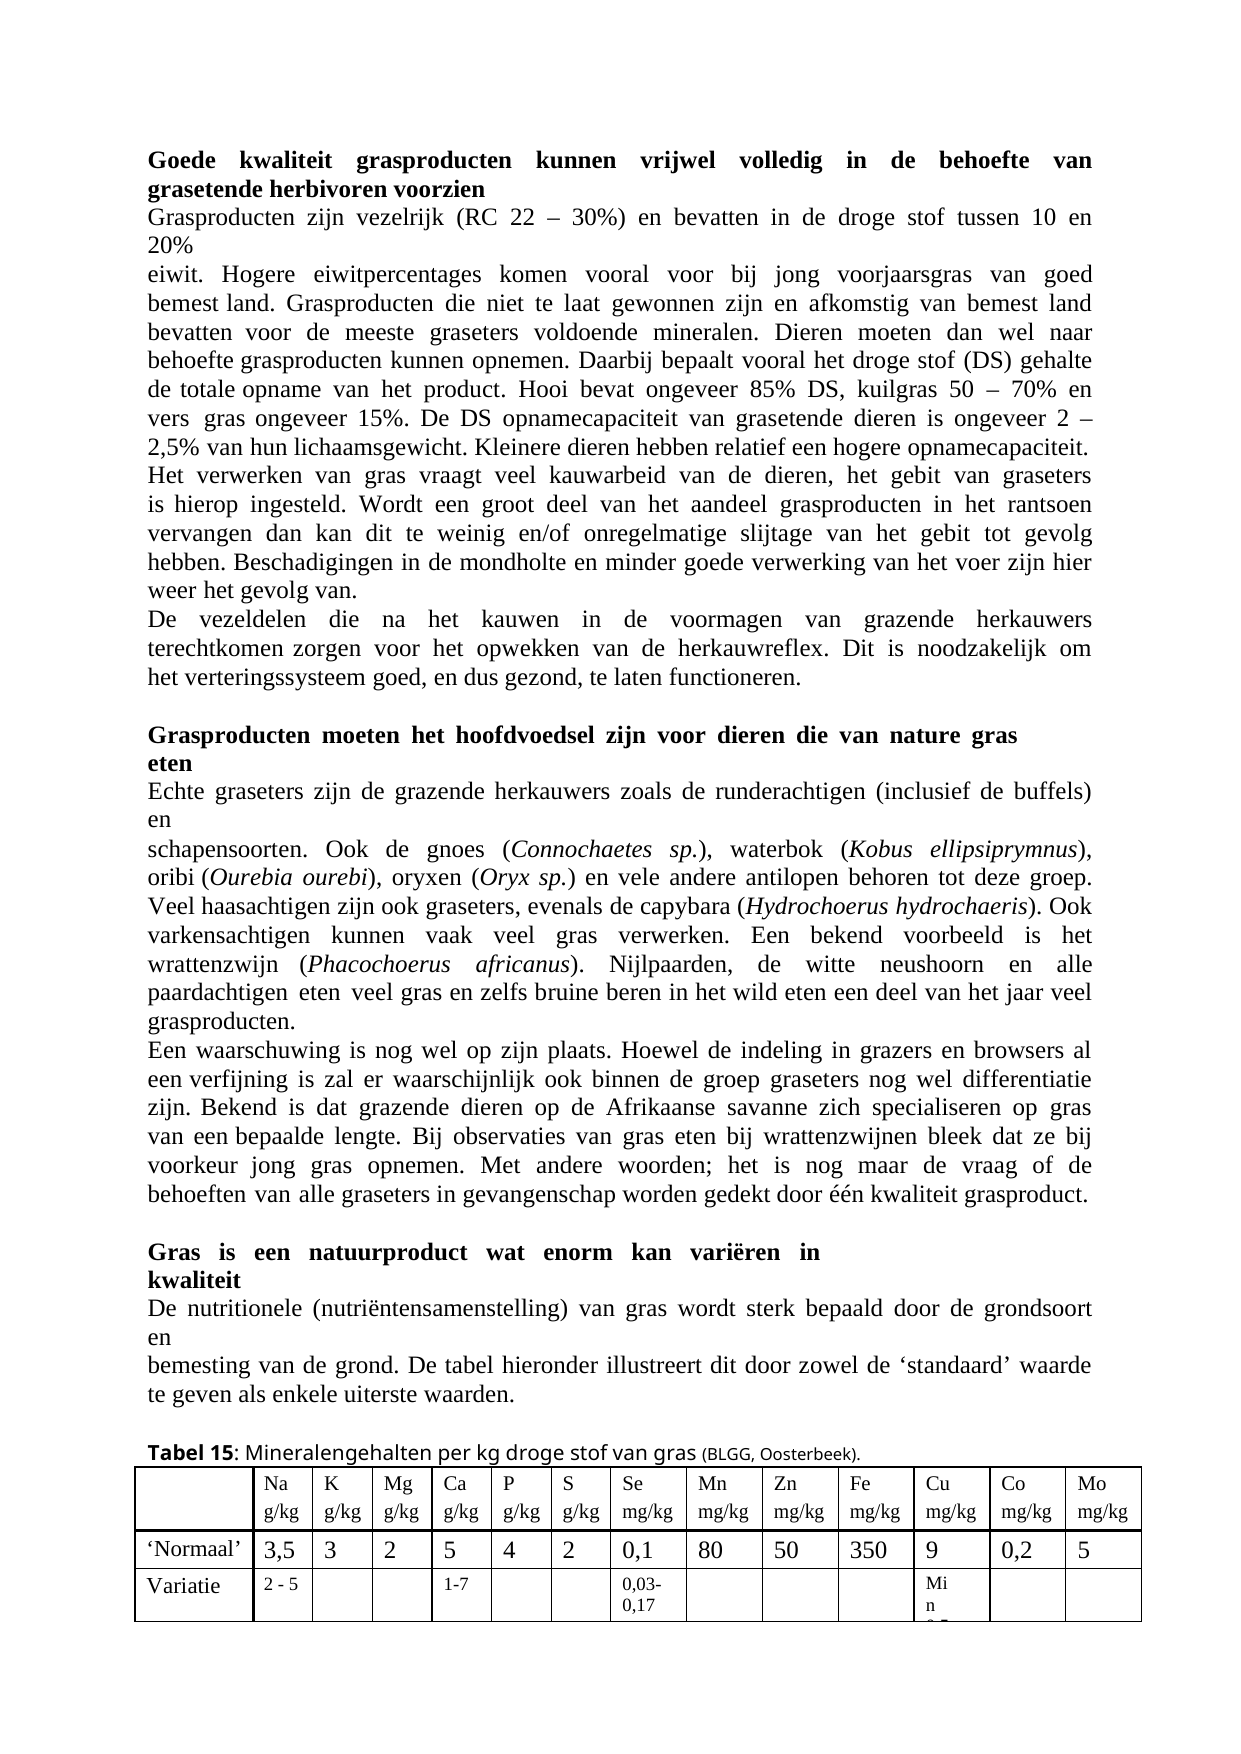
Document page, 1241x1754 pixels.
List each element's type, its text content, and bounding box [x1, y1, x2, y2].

table_cell 3 [313, 1532, 372, 1568]
subtitle Grasproducten moeten het hoofdvoedsel zijn voor dieren die van nature gras eten [147, 720, 1017, 777]
table_cell [1066, 1569, 1141, 1621]
table_header Ca g/kg [433, 1468, 491, 1529]
table_cell 0,03- 0,17 [611, 1569, 686, 1621]
table_cell [552, 1569, 610, 1621]
table_cell [373, 1569, 431, 1621]
table_cell 350 [839, 1532, 913, 1568]
table_header K g/kg [313, 1468, 372, 1529]
text Het verwerken van gras vraagt veel kauwarbeid van de dieren, het gebit van graseters is hierop ingesteld. Wordt een groot deel van het aandeel grasproducten in het rantsoen vervangen dan kan dit te weinig en/of onregelmatige slijtage van het gebit tot gevolg hebben. Beschadigingen in de mondholte en minder goede verwerking van het voer zijn hier weer het gevolg van. [147, 460, 1092, 604]
table_header Co mg/kg [991, 1468, 1065, 1529]
text schapensoorten. Ook de gnoes (Connochaetes sp.), waterbok (Kobus ellipsiprymnus), oribi (Ourebia ourebi), oryxen (Oryx sp.) en vele andere antilopen behoren tot deze groep. Veel haasachtigen zijn ook graseters, evenals de capybara (Hydrochoerus hydrochaeris). Ook varkensachtigen kunnen vaak veel gras verwerken. Een bekend voorbeeld is het wrattenzwijn (Phacochoerus africanus). Nijlpaarden, de witte neushoorn en alle paardachtigen eten veel gras en zelfs bruine beren in het wild eten een deel van het jaar veel grasproducten. [147, 834, 1093, 1035]
text De vezeldelen die na het kauwen in de voormagen van grazende herkauwers terechtkomen zorgen voor het opwekken van de herkauwreflex. Dit is noodzakelijk om het verteringssysteem goed, en dus gezond, te laten functioneren. [147, 604, 1092, 690]
table_cell 1-7 [433, 1569, 491, 1621]
text bemesting van de grond. De tabel hieronder illustreert dit door zowel de ‘standaard’ waarde te geven als enkele uiterste waarden. [147, 1351, 1092, 1408]
table_cell 0,2 [991, 1532, 1065, 1568]
table_header [136, 1468, 252, 1529]
table_cell Min 0,5 [915, 1569, 989, 1621]
table_cell ‘Normaal’ [136, 1532, 252, 1568]
table_cell 0,1 [611, 1532, 686, 1568]
subtitle Goede kwaliteit grasproducten kunnen vrijwel volledig in de behoefte van grasetende herbivoren voorzien [147, 145, 1092, 203]
table_cell 4 [492, 1532, 551, 1568]
table_header Mn mg/kg [687, 1468, 762, 1529]
text Grasproducten zijn vezelrijk (RC 22 – 30%) en bevatten in de droge stof tussen 10 en 20% [147, 203, 1092, 259]
table_header Zn mg/kg [763, 1468, 838, 1529]
table_cell [687, 1569, 762, 1621]
table_header Fe mg/kg [839, 1468, 913, 1529]
table_cell [492, 1569, 551, 1621]
table_cell 5 [433, 1532, 491, 1568]
table_header S g/kg [552, 1468, 610, 1529]
table_cell 2 [552, 1532, 610, 1568]
table_header Mo mg/kg [1066, 1468, 1141, 1529]
table_cell 3,5 [255, 1532, 312, 1568]
text Een waarschuwing is nog wel op zijn plaats. Hoewel de indeling in grazers en browsers al een verfijning is zal er waarschijnlijk ook binnen de groep graseters nog wel differentiatie zijn. Bekend is dat grazende dieren op de Afrikaanse savanne zich specialiseren op gras van een bepaalde lengte. Bij observaties van gras eten bij wrattenzwijnen bleek dat ze bij voorkeur jong gras opnemen. Met andere woorden; het is nog maar de vraag of de behoeften van alle graseters in gevangenschap worden gedekt door één kwaliteit grasproduct. [147, 1035, 1092, 1207]
table_cell [991, 1569, 1065, 1621]
text Echte graseters zijn de grazende herkauwers zoals de runderachtigen (inclusief de buffels) en [147, 777, 1092, 834]
table_cell Variatie [136, 1569, 252, 1621]
table_cell 2 - 5 [255, 1569, 312, 1621]
table_cell [313, 1569, 372, 1621]
table_cell 50 [763, 1532, 838, 1568]
table_cell [839, 1569, 913, 1621]
table_header Cu mg/kg [915, 1468, 989, 1529]
table_header Mg g/kg [373, 1468, 431, 1529]
table_cell 5 [1066, 1532, 1141, 1568]
subtitle Gras is een natuurproduct wat enorm kan variëren in kwaliteit [147, 1237, 821, 1294]
table_cell 80 [687, 1532, 762, 1568]
text eiwit. Hogere eiwitpercentages komen vooral voor bij jong voorjaarsgras van goed bemest land. Grasproducten die niet te laat gewonnen zijn en afkomstig van bemest land bevatten voor de meeste graseters voldoende mineralen. Dieren moeten dan wel naar behoefte grasproducten kunnen opnemen. Daarbij bepaalt vooral het droge stof (DS) gehalte de totale opname van het product. Hooi bevat ongeveer 85% DS, kuilgras 50 – 70% en vers gras ongeveer 15%. De DS opnamecapaciteit van grasetende dieren is ongeveer 2 – 2,5% van hun lichaamsgewicht. Kleinere dieren hebben relatief een hogere opnamecapaciteit. [147, 259, 1093, 460]
table_cell 2 [373, 1532, 431, 1568]
table_header P g/kg [492, 1468, 551, 1529]
text De nutritionele (nutriëntensamenstelling) van gras wordt sterk bepaald door de grondsoort en [147, 1294, 1092, 1351]
table_cell [763, 1569, 838, 1621]
text Tabel 15: Mineralengehalten per kg droge stof van gras (BLGG, Oosterbeek). [147, 1438, 926, 1466]
table_cell 9 [915, 1532, 989, 1568]
table_header Na g/kg [255, 1468, 312, 1529]
table_header Se mg/kg [611, 1468, 686, 1529]
